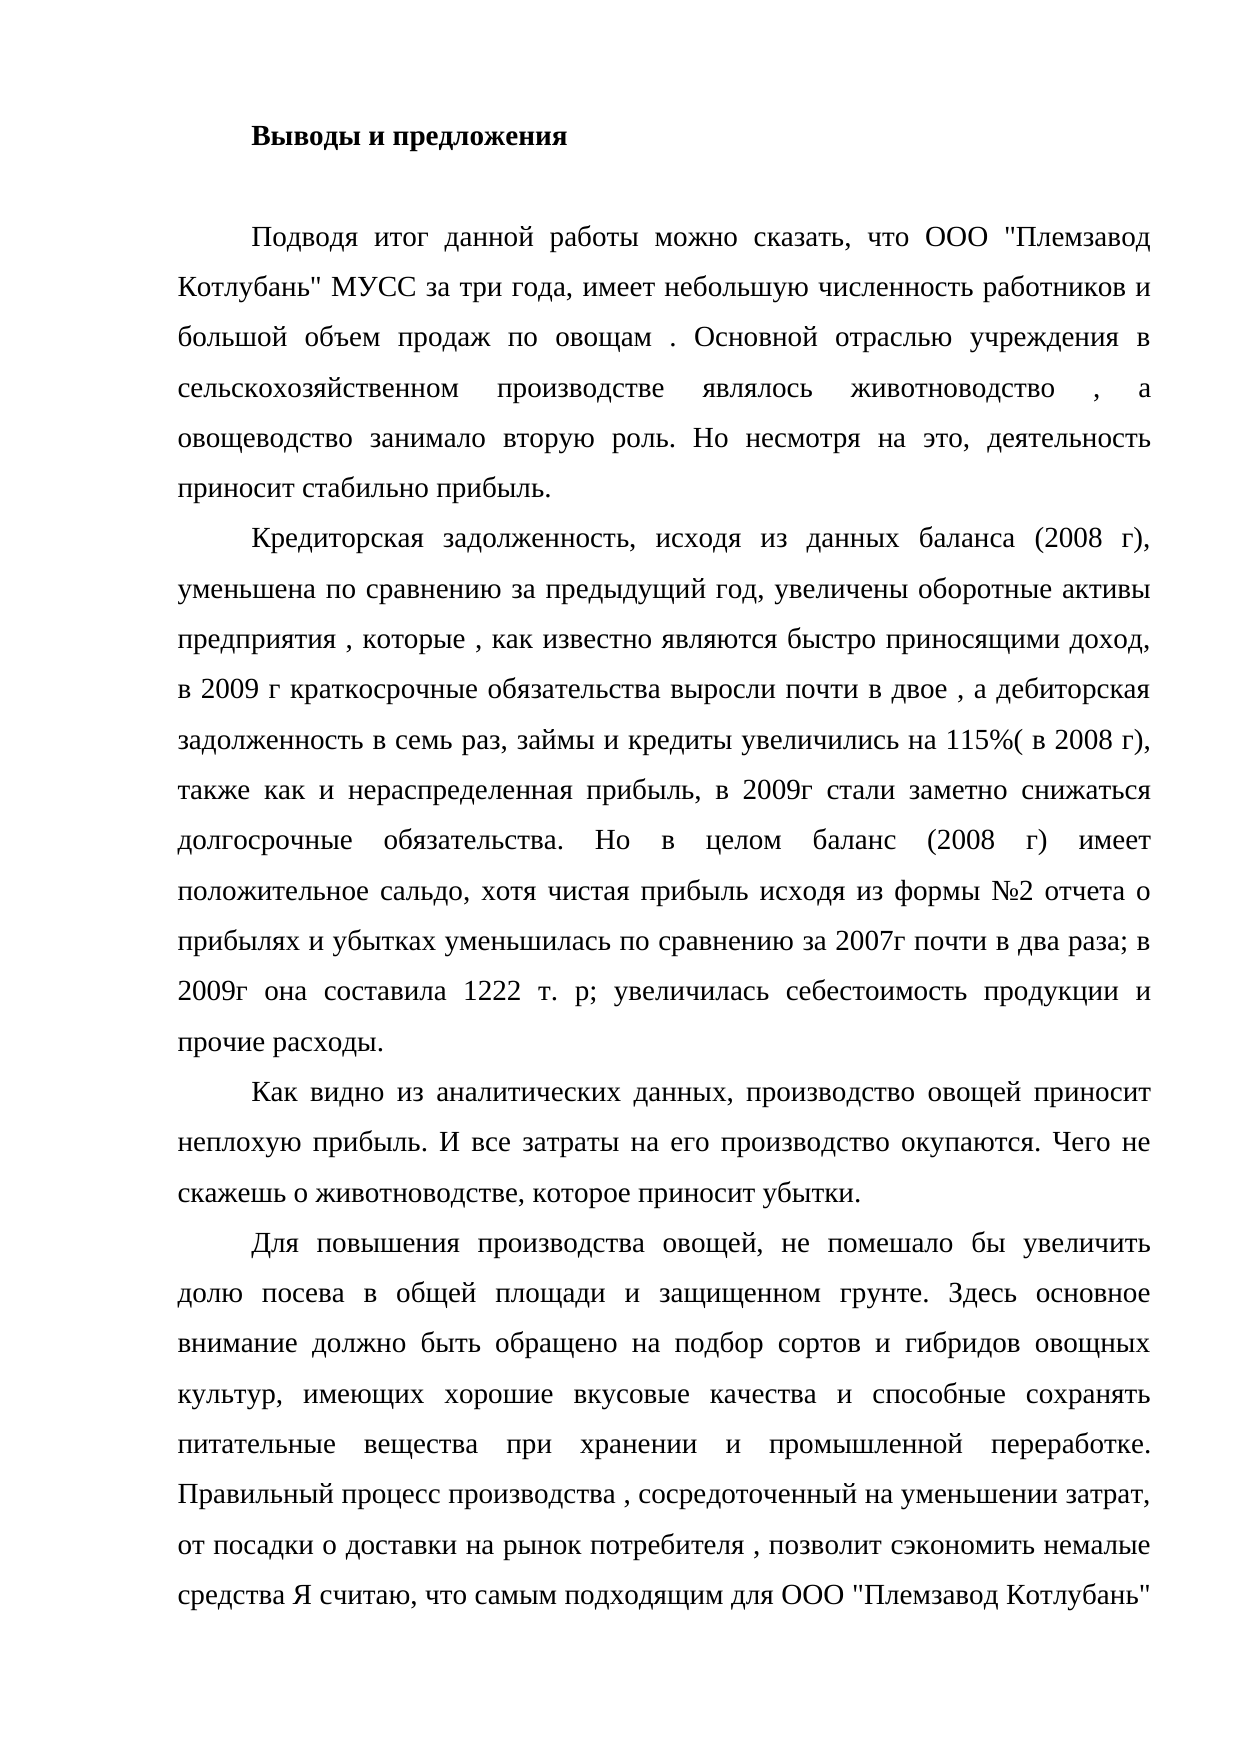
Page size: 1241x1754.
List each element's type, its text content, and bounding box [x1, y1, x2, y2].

text Как видно из аналитических данных, производство овощей приносит неплохую прибыль. И все затраты на его производство окупаются. Чего не скажешь о животноводстве, которое приносит убытки. [177, 1074, 1152, 1208]
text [177, 1225, 1152, 1611]
text Выводы и предложения [177, 118, 1152, 152]
text Подводя итог данной работы можно сказать, что ООО "Племзавод Котлубань" МУСС за три года, имеет небольшую численность работников и большой объем продаж по овощам . Основной отраслью учреждения в сельскохозяйственном производстве являлось животноводство , а овощеводство занимало вторую роль. Но несмотря на это, деятельность приносит стабильно прибыль. [177, 219, 1152, 504]
text Кредиторская задолженность, исходя из данных баланса (2008 г), уменьшена по сравнению за предыдущий год, увеличены оборотные активы предприятия , которые , как известно являются быстро приносящими доход, в 2009 г краткосрочные обязательства выросли почти в двое , а дебиторская задолженность в семь раз, займы и кредиты увеличились на 115%( в 2008 г), также как и нераспределенная прибыль, в 2009г стали заметно снижаться долгосрочные обязательства. Но в целом баланс (2008 г) имеет положительное сальдо, хотя чистая прибыль исходя из формы №2 отчета о прибылях и убытках уменьшилась по сравнению за 2007г почти в два раза; в 2009г она составила 1222 т. р; увеличилась себестоимость продукции и прочие расходы. [177, 521, 1152, 1057]
